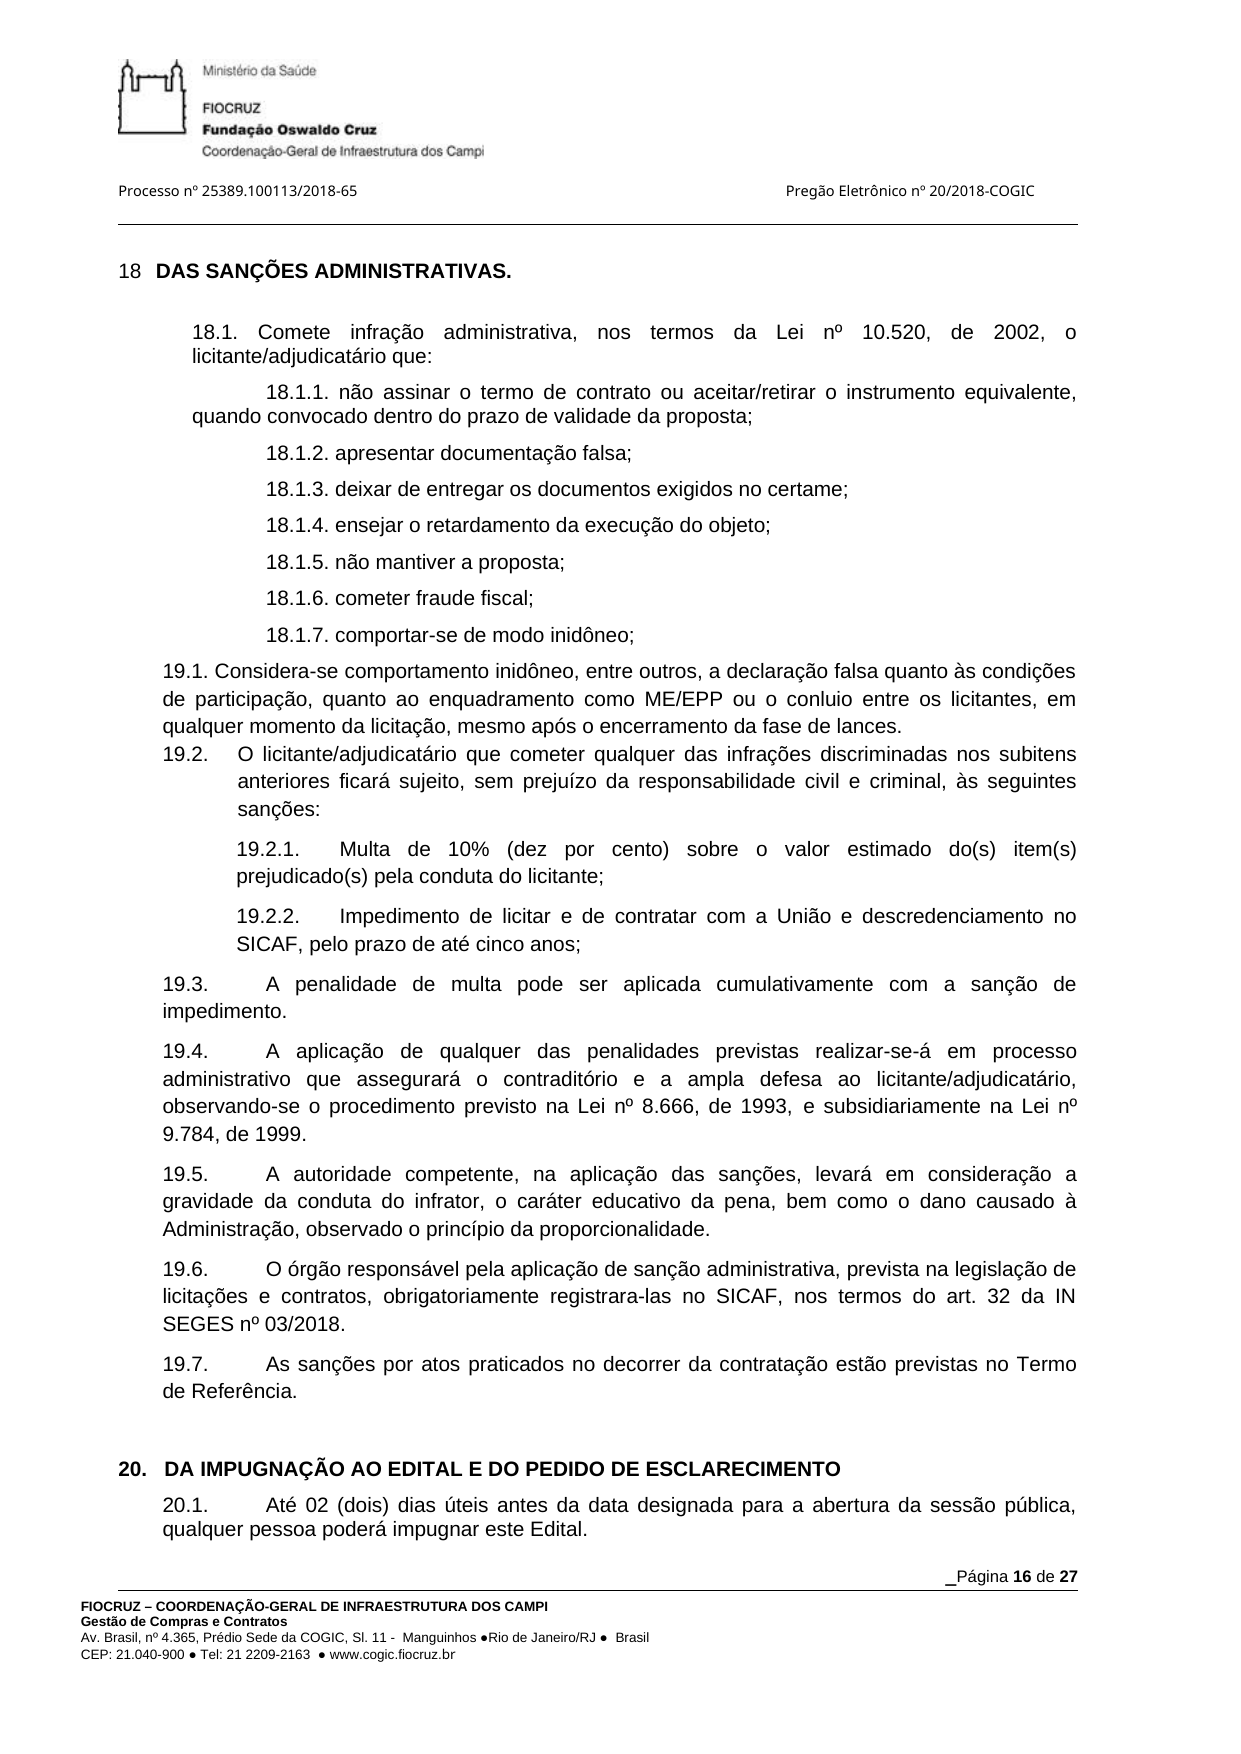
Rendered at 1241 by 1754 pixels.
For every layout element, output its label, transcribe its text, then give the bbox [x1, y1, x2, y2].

text 18.1.2. apresentar documentação falsa; [192, 440, 1078, 464]
list Até 02 (dois) dias úteis antes da data designada para a abertura da sessão pública, qualquer pessoa poderá impugnar este Edital. [162, 1493, 1078, 1541]
list Impedimento de licitar e de contratar com a União e descredenciamento no SICAF, pelo prazo de até cinco anos; [236, 904, 1078, 956]
list DAS SANÇÕES ADMINISTRATIVAS. [118, 259, 1078, 283]
text 18.1.7. comportar-se de modo inidôneo; [192, 623, 1078, 647]
list A penalidade de multa pode ser aplicada cumulativamente com a sanção de impedimento. [162, 972, 1078, 1023]
list 19.1. Considera-se comportamento inidôneo, entre outros, a declaração falsa quanto às condições de participação, quanto ao enquadramento como ME/EPP ou o conluio entre os licitantes, em qualquer momento da licitação, mesmo após o encerramento da fase de lances. [162, 711, 1078, 738]
text 18.1.5. não mantiver a proposta; [192, 550, 1078, 574]
list A autoridade competente, na aplicação das sanções, levará em consideração a gravidade da conduta do infrator, o caráter educativo da pena, bem como o dano causado à Administração, observado o princípio da proporcionalidade. [162, 1162, 1078, 1241]
text 18.1.4. ensejar o retardamento da execução do objeto; [192, 513, 1078, 537]
list Multa de 10% (dez por cento) sobre o valor estimado do(s) item(s) prejudicado(s) pela conduta do licitante; [236, 837, 1078, 888]
list 18.1. Comete infração administrativa, nos termos da Lei nº 10.520, de 2002, o licitante/adjudicatário que: [192, 319, 1078, 367]
list O licitante/adjudicatário que cometer qualquer das infrações discriminadas nos subitens anteriores ficará sujeito, sem prejuízo da responsabilidade civil e criminal, às seguintes sanções: [162, 742, 1078, 821]
list 20. DA IMPUGNAÇÃO AO EDITAL E DO PEDIDO DE ESCLARECIMENTO [118, 1457, 1078, 1481]
text 18.1.6. cometer fraude fiscal; [192, 586, 1078, 610]
list A aplicação de qualquer das penalidades previstas realizar-se-á em processo administrativo que assegurará o contraditório e a ampla defesa ao licitante/adjudicatário, observando-se o procedimento previsto na Lei nº 8.666, de 1993, e subsidiariamente na Lei nº 9.784, de 1999. [162, 1039, 1078, 1146]
list As sanções por atos praticados no decorrer da contratação estão previstas no Termo de Referência. [162, 1352, 1078, 1403]
text 18.1.1. não assinar o termo de contrato ou aceitar/retirar o instrumento equivalente, quando convocado dentro do prazo de validade da proposta; [192, 380, 1078, 428]
text 18.1.3. deixar de entregar os documentos exigidos no certame; [192, 477, 1078, 501]
picture [118, 59, 484, 159]
list O órgão responsável pela aplicação de sanção administrativa, prevista na legislação de licitações e contratos, obrigatoriamente registrara-las no SICAF, nos termos do art. 32 da IN SEGES nº 03/2018. [162, 1257, 1078, 1336]
